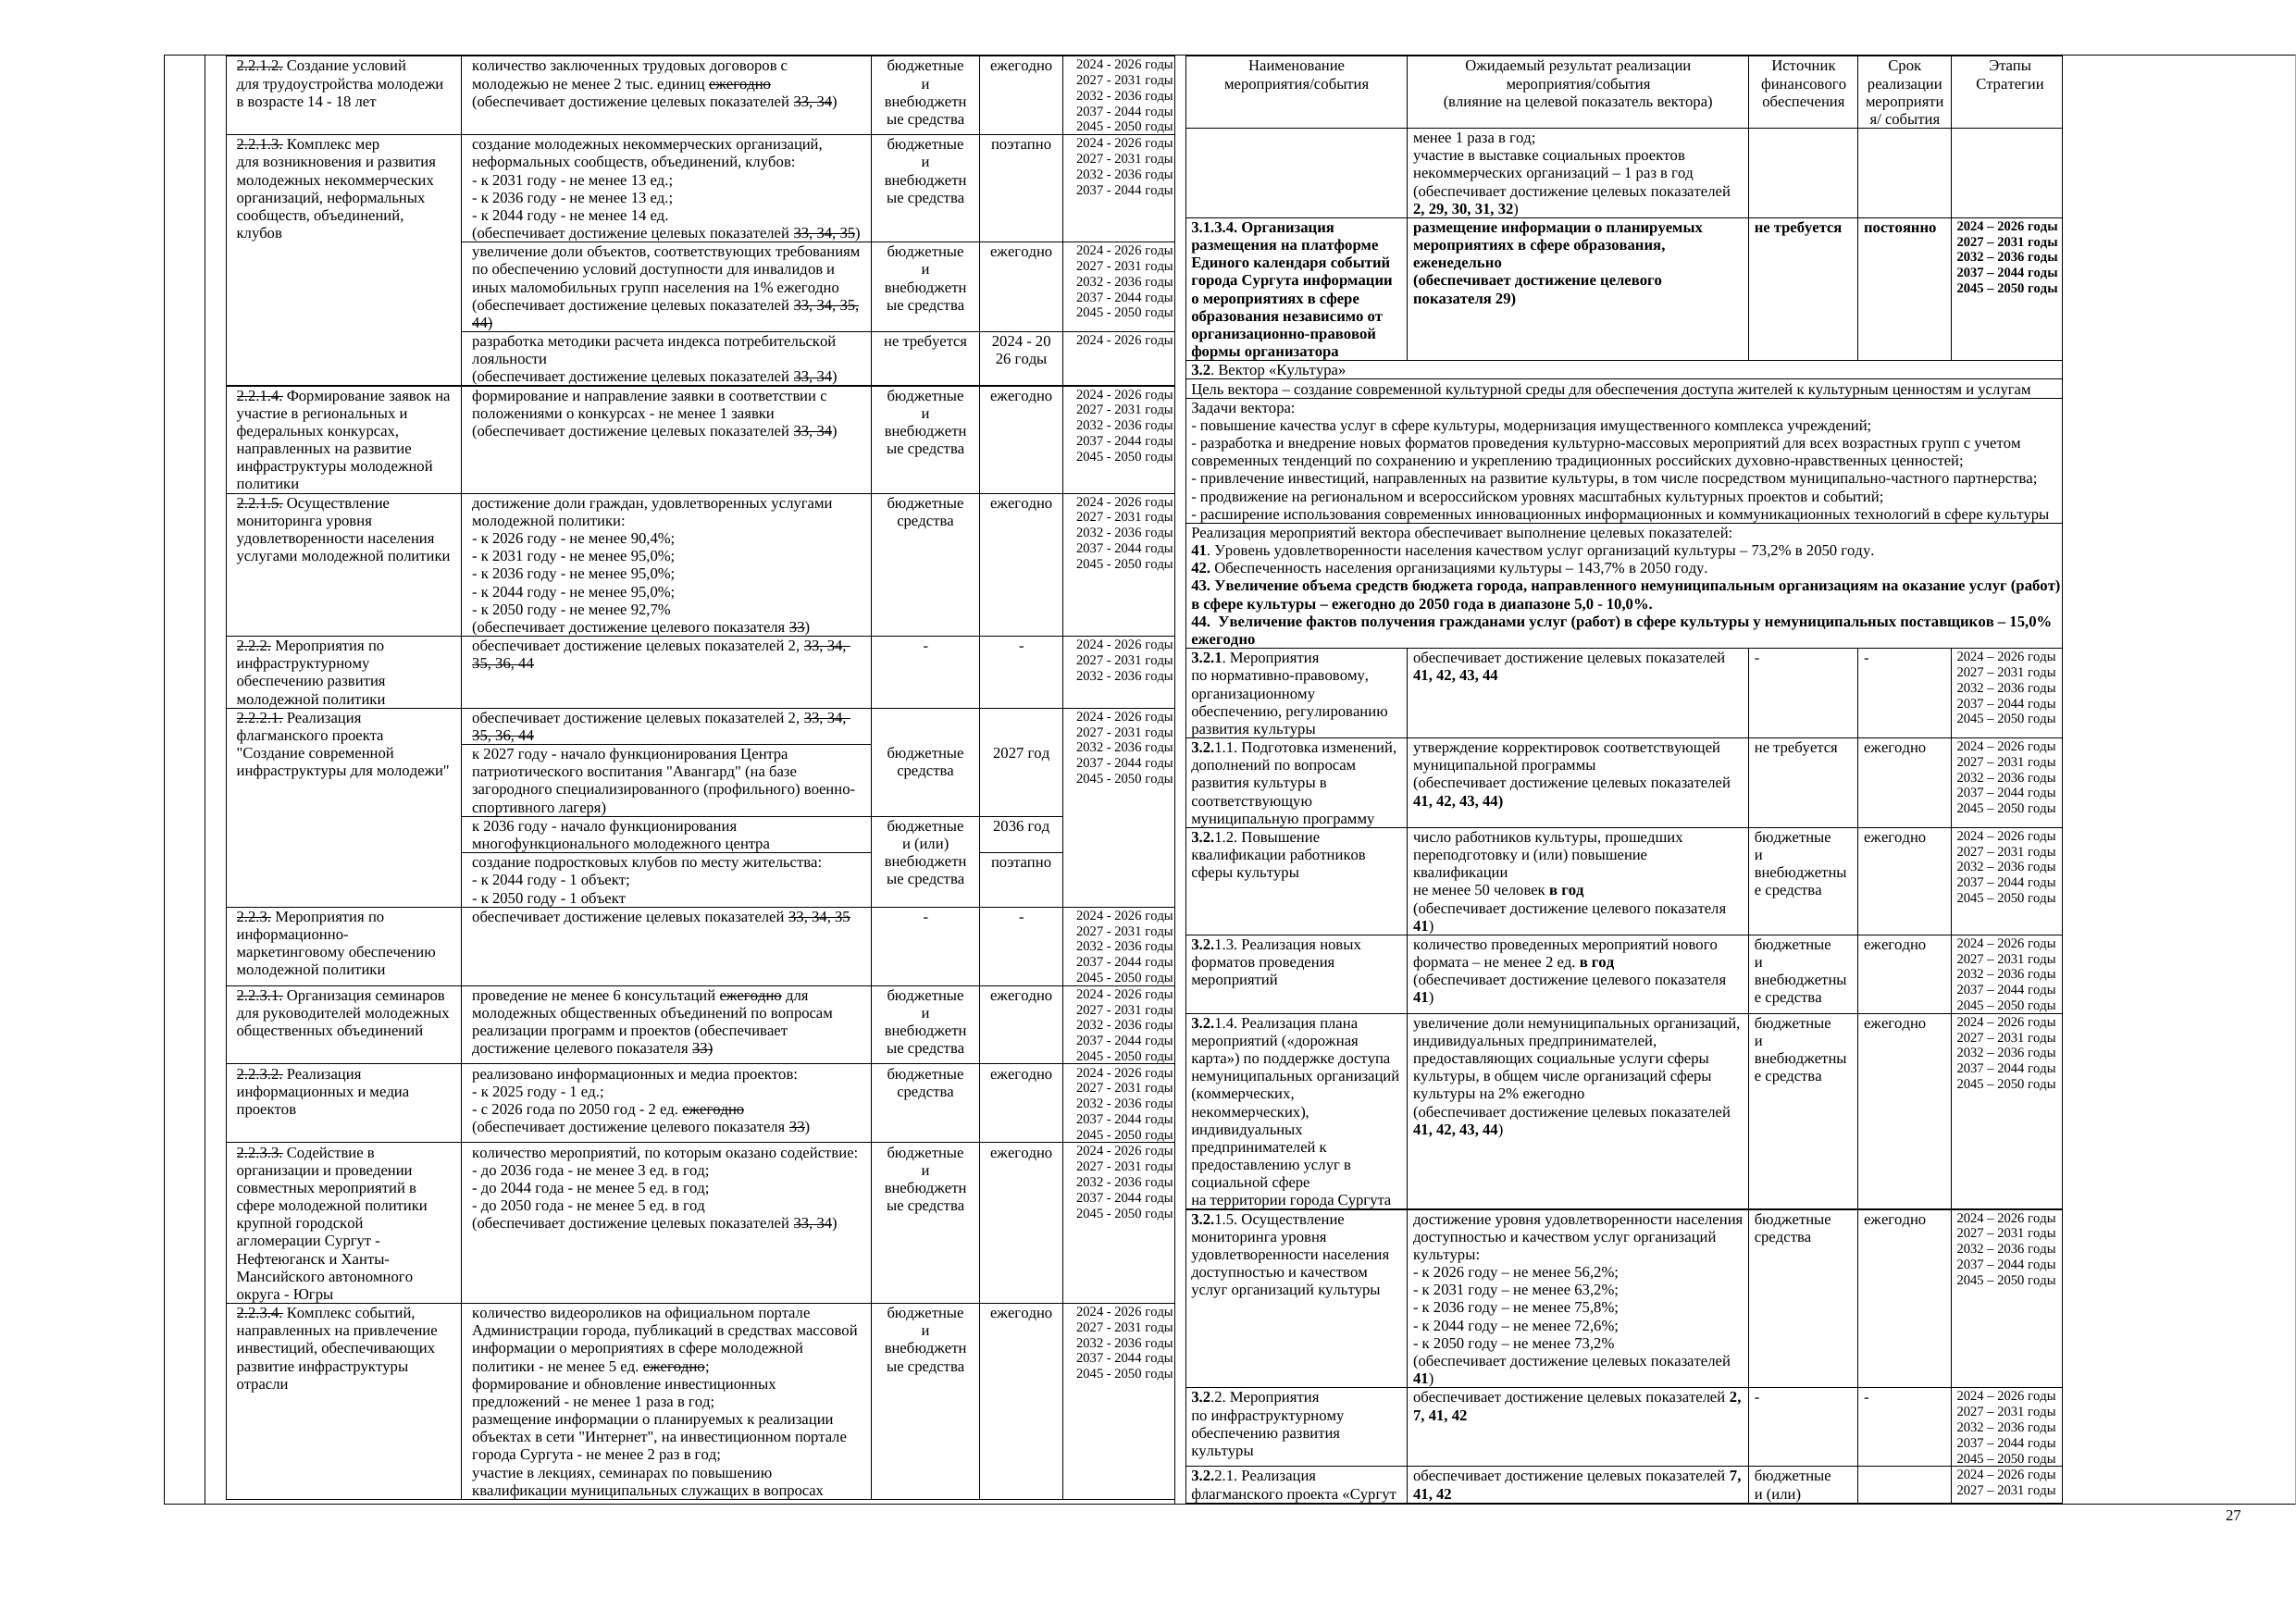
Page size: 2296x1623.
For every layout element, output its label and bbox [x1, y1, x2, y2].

table_cell [1408, 1014, 1748, 1208]
table_cell [2063, 56, 2295, 1503]
table_cell [1952, 1388, 2062, 1466]
table_cell [1858, 129, 1951, 217]
table_cell [1186, 1014, 1407, 1208]
table_cell [1749, 649, 1857, 737]
table_cell [1408, 738, 1748, 827]
table_cell [1952, 1210, 2062, 1387]
table_cell [1858, 828, 1951, 935]
table_cell [1186, 129, 1407, 217]
table_cell [1952, 56, 2062, 128]
table_cell [1858, 1014, 1951, 1208]
table_cell [1858, 1467, 1951, 1503]
table_cell [1749, 129, 1857, 217]
table_cell [1858, 1388, 1951, 1466]
table_cell [1858, 649, 1951, 737]
table_cell [1952, 935, 2062, 1013]
table_cell [1858, 738, 1951, 827]
table_cell [1858, 218, 1951, 360]
table_cell [1186, 649, 1407, 737]
table_cell [1408, 1388, 1748, 1466]
table_cell [1952, 1014, 2062, 1208]
table_cell [1186, 1388, 1407, 1466]
table_cell [1749, 1014, 1857, 1208]
table_cell [1186, 56, 1407, 128]
table_cell [1749, 56, 1857, 128]
table_cell [1858, 935, 1951, 1013]
table_cell [1749, 828, 1857, 935]
table_cell [1408, 828, 1748, 935]
table_cell [1186, 1467, 1407, 1503]
table_cell [1952, 129, 2062, 217]
table_cell [1749, 218, 1857, 360]
table_cell [1186, 218, 1407, 360]
table_cell [1186, 399, 2062, 523]
table_cell [1952, 828, 2062, 935]
table_cell [1952, 1467, 2062, 1503]
table_cell [1952, 218, 2062, 360]
table_cell [1749, 738, 1857, 827]
table_cell [1186, 361, 2062, 378]
table_cell [1186, 524, 2062, 648]
table_cell [1186, 935, 1407, 1013]
table_cell [1408, 935, 1748, 1013]
table_cell [1952, 649, 2062, 737]
table_cell [1408, 56, 1748, 128]
table_cell [165, 56, 205, 1503]
table_cell [1749, 935, 1857, 1013]
table_cell [1408, 1467, 1748, 1503]
table_cell [1858, 1210, 1951, 1387]
table_cell [1858, 56, 1951, 128]
table_cell [1186, 379, 2062, 398]
table_cell [1186, 738, 1407, 827]
table_cell [1408, 1210, 1748, 1387]
table_cell [1186, 828, 1407, 935]
table_cell [205, 56, 1174, 1503]
table_cell [1952, 738, 2062, 827]
table_cell [1186, 1210, 1407, 1387]
table_cell [1749, 1388, 1857, 1466]
table_cell [1175, 56, 1185, 1503]
table_cell [1749, 1210, 1857, 1387]
table_cell [1749, 1467, 1857, 1503]
table_cell [1408, 649, 1748, 737]
table_cell [1408, 218, 1748, 360]
table_cell [1408, 129, 1748, 217]
